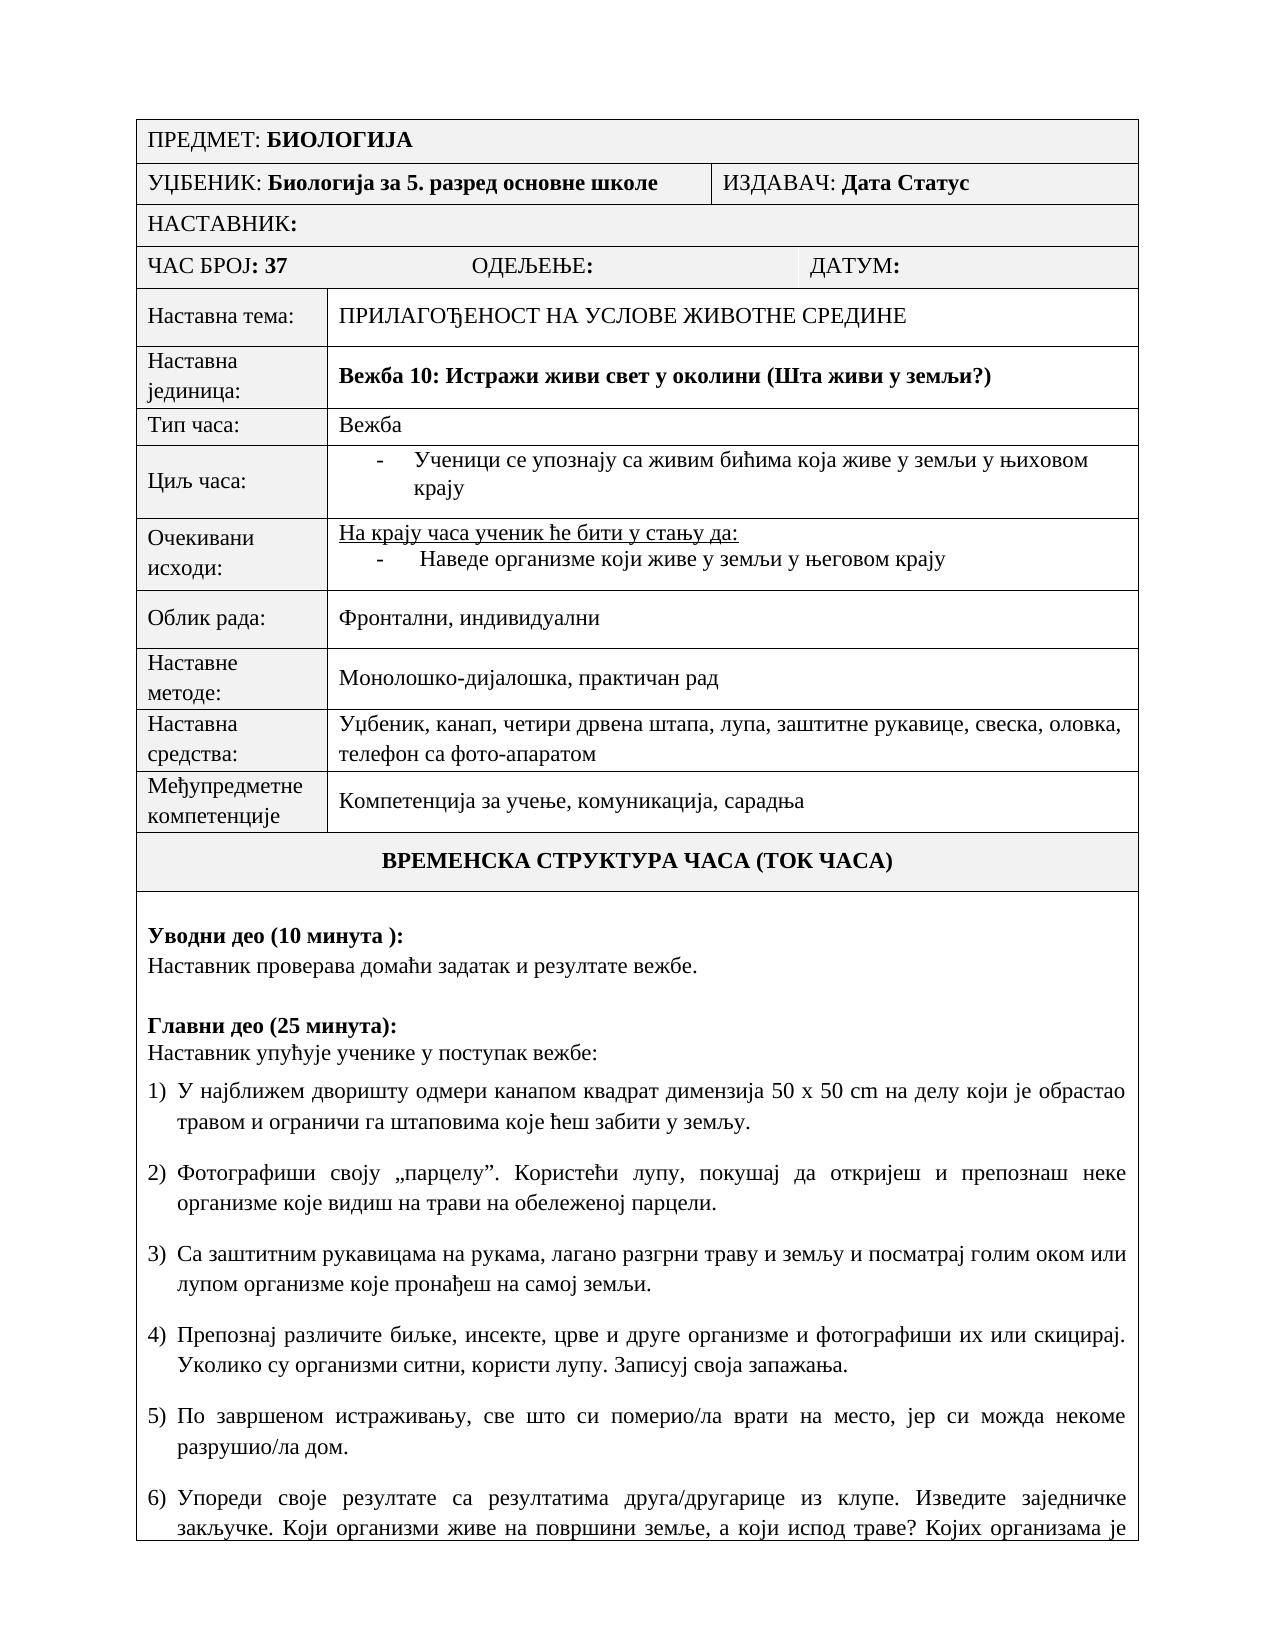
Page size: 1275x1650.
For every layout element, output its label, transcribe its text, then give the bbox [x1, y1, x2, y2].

table_cell Тип часа: [137, 409, 327, 445]
table_cell Ученици се упознају са живим бићима која живе у земљи у њиховом крају [328, 446, 1138, 518]
table_cell ВРЕМЕНСКА СТРУКТУРА ЧАСА (ТОК ЧАСА) [137, 833, 1138, 891]
table_cell Наставна средства: [137, 710, 327, 771]
table_cell Облик рада: [137, 591, 327, 648]
table_cell Међупредметне компетенције [137, 772, 327, 832]
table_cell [137, 892, 1138, 1540]
table_header ПРЕДМЕТ: БИОЛОГИЈА [137, 120, 1138, 163]
table_cell ИЗДАВАЧ: Дата Статус [712, 164, 1138, 204]
table_cell Уџбеник, канап, четири дрвена штапа, лупа, заштитне рукавице, свеска, оловка, телефон са фото-апаратом [328, 710, 1138, 771]
table_cell НАСТАВНИК: [137, 205, 1138, 246]
table_cell Монолошко-дијалошка, практичан рад [328, 649, 1138, 709]
table_cell Наставна јединица: [137, 347, 327, 407]
table_cell На крају часа ученик ће бити у стању да: Наведе организме који живе у земљи у његовом крају [328, 519, 1138, 589]
table_cell ПРИЛАГОЂЕНОСТ НА УСЛОВЕ ЖИВОТНЕ СРЕДИНЕ [328, 289, 1138, 346]
table_cell ДАТУМ: [799, 247, 1138, 288]
table_cell Фронтални, индивидуални [328, 591, 1138, 648]
table_cell Циљ часа: [137, 446, 327, 518]
table_cell ЧАС БРОЈ: 37 [137, 247, 460, 288]
table_cell Вежба 10: Истражи живи свет у околини (Шта живи у земљи?) [328, 347, 1138, 407]
table_cell УЏБЕНИК: Биологија за 5. разред основне школе [137, 164, 711, 204]
table_cell Наставне методе: [137, 649, 327, 709]
table_cell Компетенција за учење, комуникација, сарадња [328, 772, 1138, 832]
table_cell Вежба [328, 409, 1138, 445]
table_cell ОДЕЉЕЊЕ: [460, 247, 798, 288]
table_cell Очекивани исходи: [137, 519, 327, 589]
table_cell Наставна тема: [137, 289, 327, 346]
